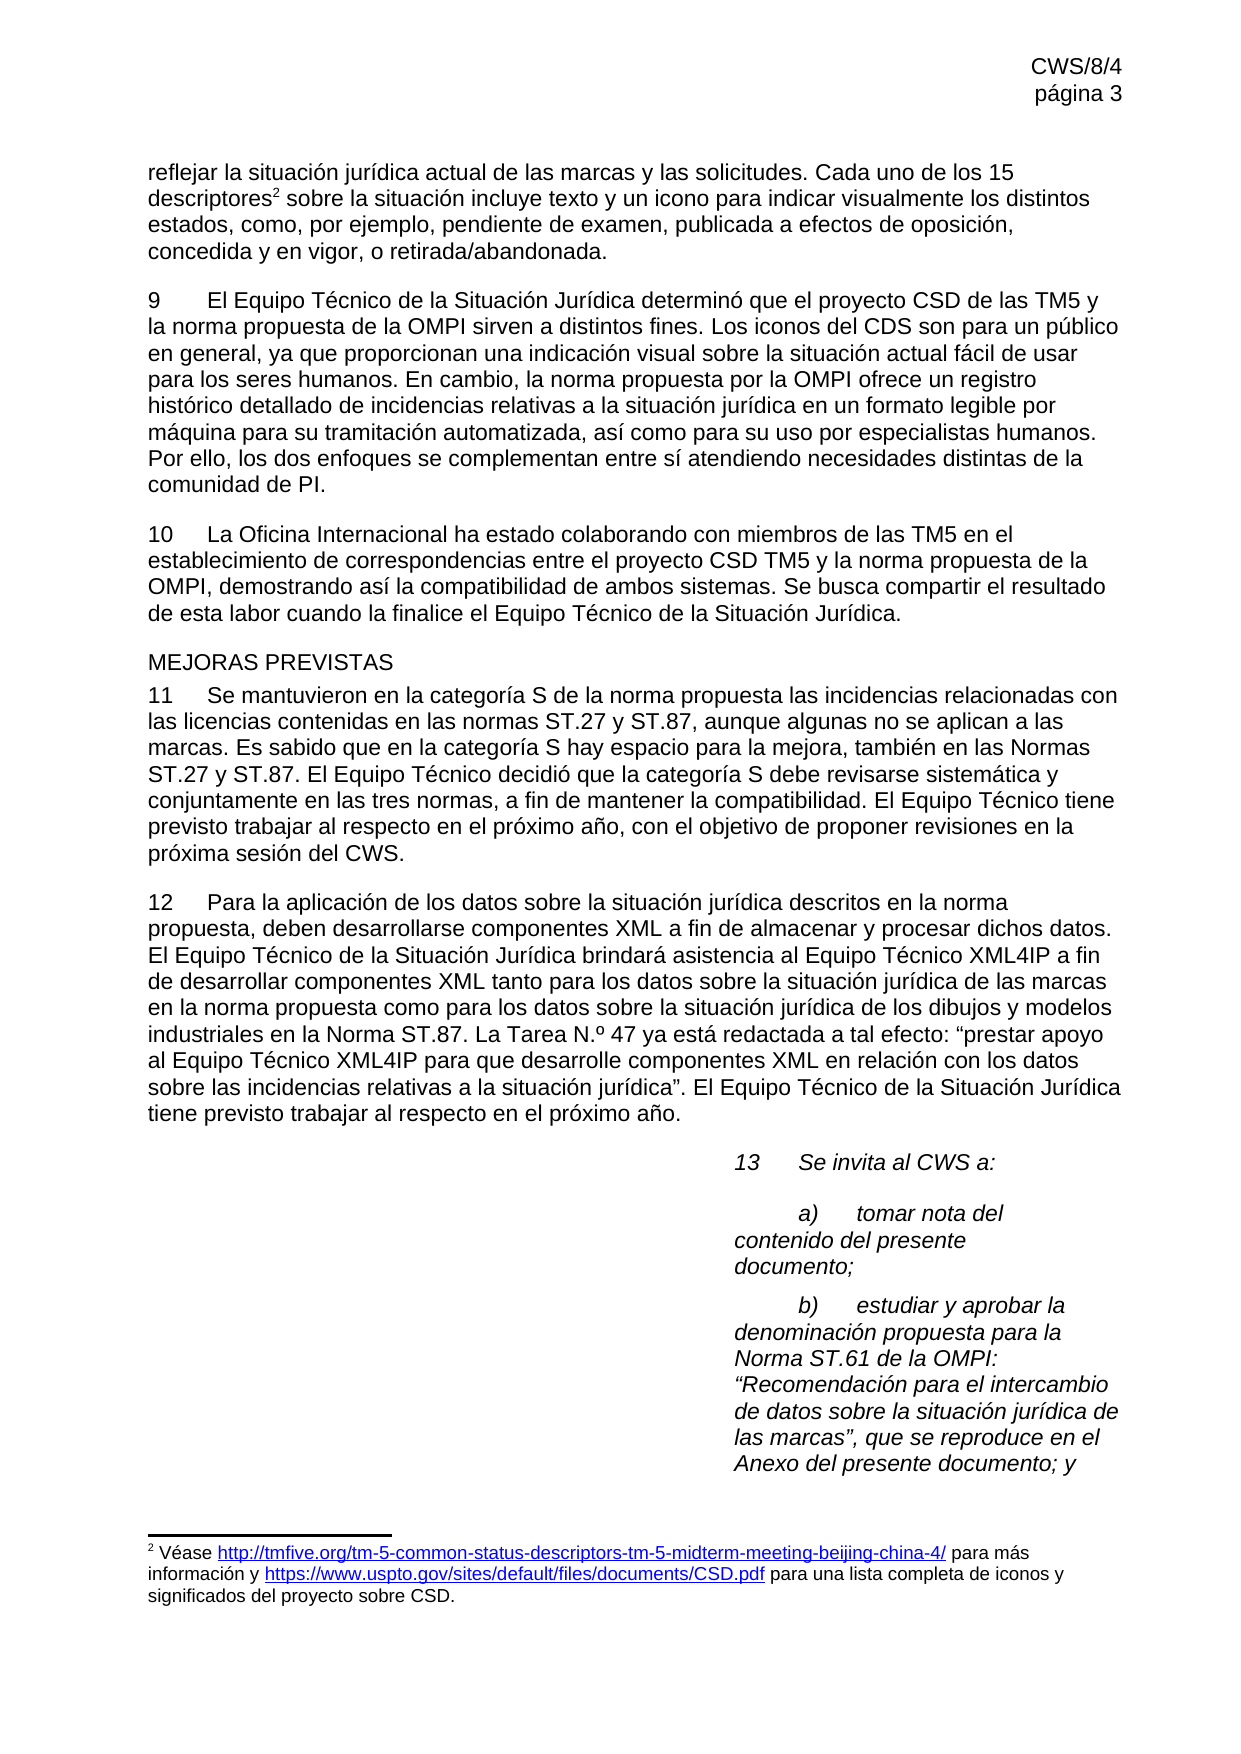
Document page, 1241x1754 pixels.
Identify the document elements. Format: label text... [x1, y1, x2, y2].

list b) estudiar y aprobar la denominación propuesta para la Norma ST.61 de la OMPI: “Recomendación para el intercambio de datos sobre la situación jurídica de las marcas”, que se reproduce en el Anexo del presente documento; y [734, 1292, 1122, 1477]
subtitle MEJORAS PREVISTAS [148, 649, 1122, 675]
list Se invita al CWS a: [734, 1149, 1071, 1175]
list El Equipo Técnico de la Situación Jurídica determinó que el proyecto CSD de las TM5 y la norma propuesta de la OMPI sirven a distintos fines. Los iconos del CDS son para un público en general, ya que proporcionan una indicación visual sobre la situación actual fácil de usar para los seres humanos. En cambio, la norma propuesta por la OMPI ofrece un registro histórico detallado de incidencias relativas a la situación jurídica en un formato legible por máquina para su tramitación automatizada, así como para su uso por especialistas humanos. Por ello, los dos enfoques se complementan entre sí atendiendo necesidades distintas de la comunidad de PI. [148, 287, 1122, 498]
list Se mantuvieron en la categoría S de la norma propuesta las incidencias relacionadas con las licencias contenidas en las normas ST.27 y ST.87, aunque algunas no se aplican a las marcas. Es sabido que en la categoría S hay espacio para la mejora, también en las Normas ST.27 y ST.87. El Equipo Técnico decidió que la categoría S debe revisarse sistemática y conjuntamente en las tres normas, a fin de mantener la compatibilidad. El Equipo Técnico tiene previsto trabajar al respecto en el próximo año, con el objetivo de proponer revisiones en la próxima sesión del CWS. [148, 682, 1122, 866]
list La Oficina Internacional ha estado colaborando con miembros de las TM5 en el establecimiento de correspondencias entre el proyecto CSD TM5 y la norma propuesta de la OMPI, demostrando así la compatibilidad de ambos sistemas. Se busca compartir el resultado de esta labor cuando la finalice el Equipo Técnico de la Situación Jurídica. [148, 521, 1122, 626]
list a) tomar nota del contenido del presente documento; [734, 1200, 1071, 1279]
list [148, 158, 1122, 264]
list Para la aplicación de los datos sobre la situación jurídica descritos en la norma propuesta, deben desarrollarse componentes XML a fin de almacenar y procesar dichos datos. El Equipo Técnico de la Situación Jurídica brindará asistencia al Equipo Técnico XML4IP a fin de desarrollar componentes XML tanto para los datos sobre la situación jurídica de las marcas en la norma propuesta como para los datos sobre la situación jurídica de los dibujos y modelos industriales en la Norma ST.87. La Tarea N.º 47 ya está redactada a tal efecto: “prestar apoyo al Equipo Técnico XML4IP para que desarrolle componentes XML en relación con los datos sobre las incidencias relativas a la situación jurídica”. El Equipo Técnico de la Situación Jurídica tiene previsto trabajar al respecto en el próximo año. [148, 889, 1122, 1126]
